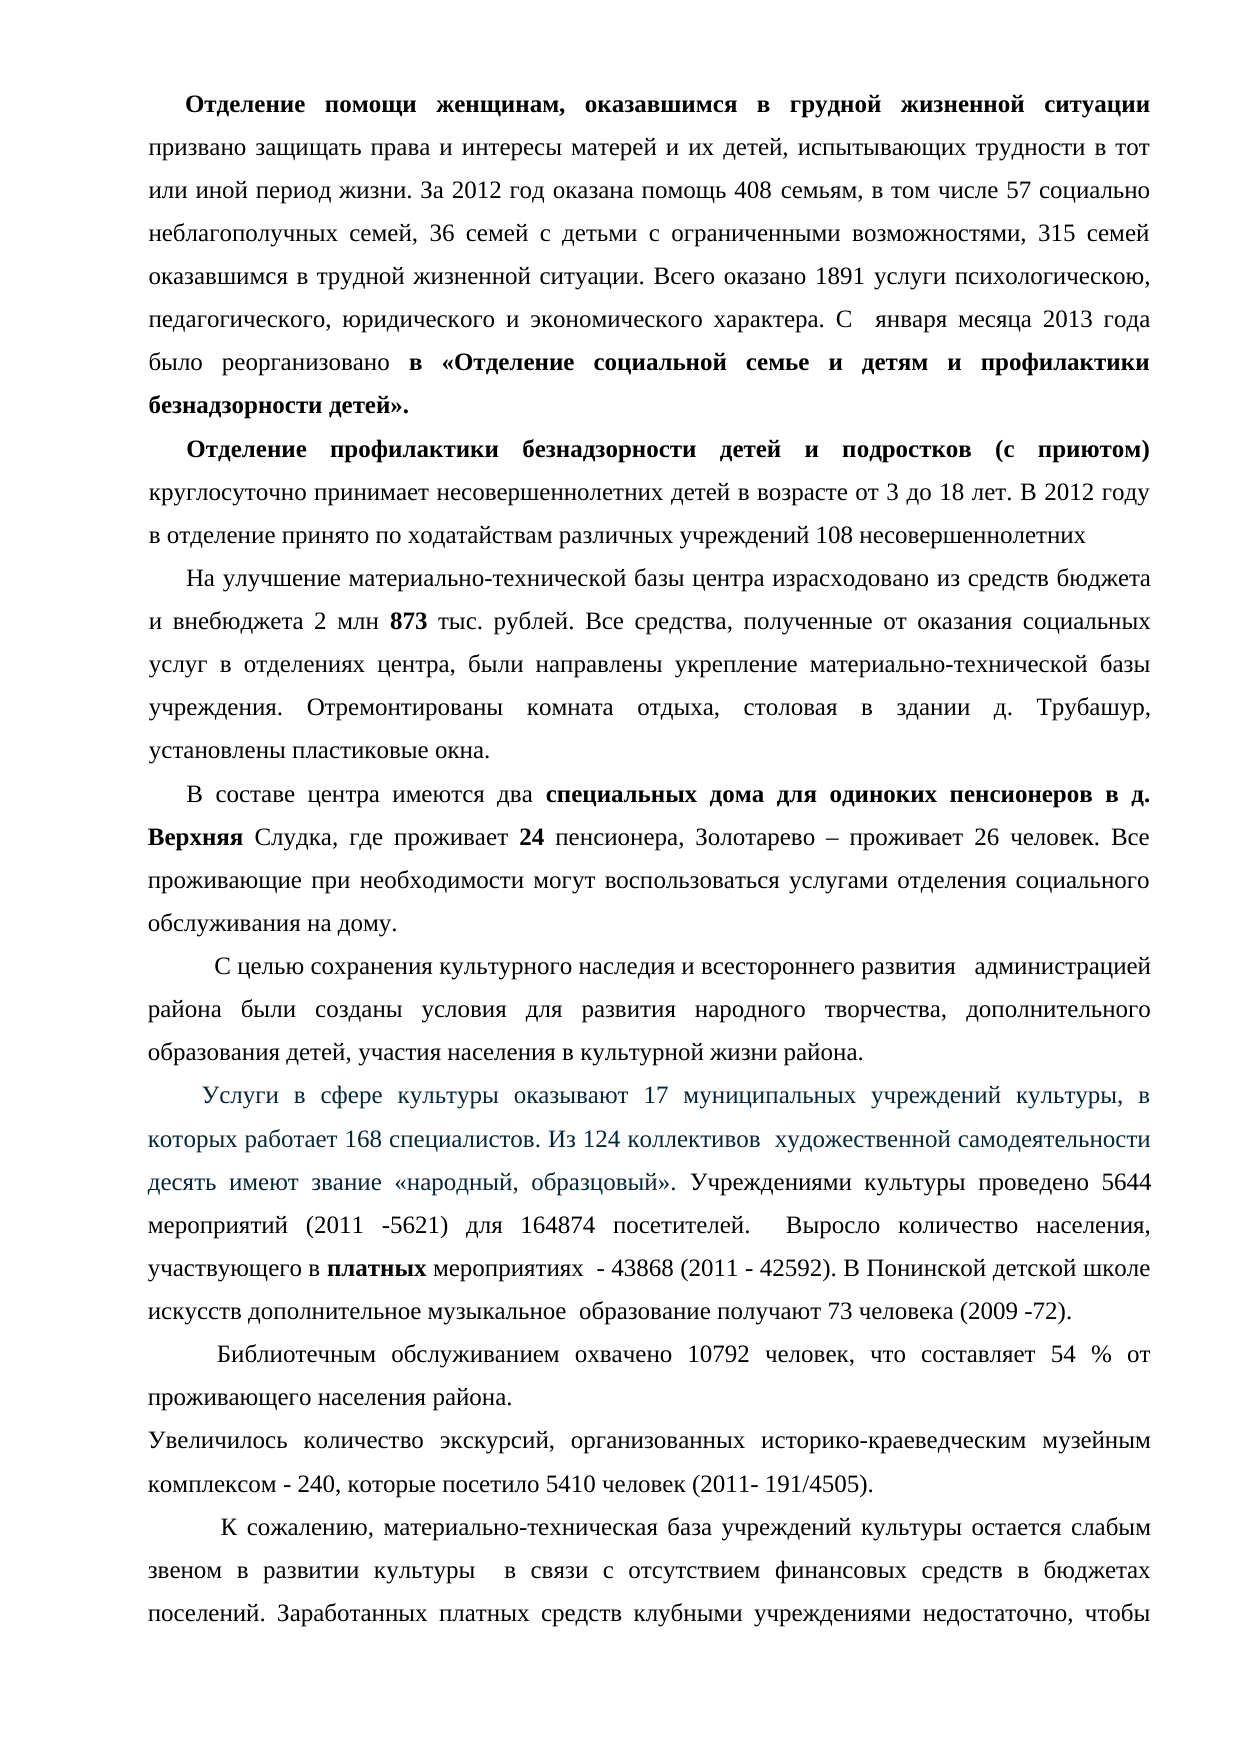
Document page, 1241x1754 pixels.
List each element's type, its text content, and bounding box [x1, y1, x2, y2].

text Отделение помощи женщинам, оказавшимся в грудной жизненной ситуации призвано защищать права и интересы матерей и их детей, испытывающих трудности в тот или иной период жизни. За 2012 год оказана помощь 408 семьям, в том числе 57 социально неблагополучных семей, 36 семей с детьми с ограниченными возможностями, 315 семей оказавшимся в трудной жизненной ситуации. Всего оказано 1891 услуги психологическою, педагогического, юридического и экономического характера. С января месяца 2013 года было реорганизовано в «Отделение социальной семье и детям и профилактики безнадзорности детей». [148, 89, 1151, 419]
text На улучшение материально-технической базы центра израсходовано из средств бюджета и внебюджета 2 млн 873 тыс. рублей. Все средства, полученные от оказания социальных услуг в отделениях центра, были направлены укрепление материально-технической базы учреждения. Отремонтированы комната отдыха, столовая в здании д. Трубашур, установлены пластиковые окна. [149, 563, 1152, 764]
text Услуги в сфере культуры оказывают 17 муниципальных учреждений культуры, в которых работает 168 специалистов. Из 124 коллективов художественной самодеятельности десять имеют звание «народный, образцовый». Учреждениями культуры проведено 5644 мероприятий (2011 -5621) для 164874 посетителей. Выросло количество населения, участвующего в платных мероприятиях - 43868 (2011 - 42592). В Понинской детской школе искусств дополнительное музыкальное образование получают 73 человека (2009 -72). [148, 1081, 1152, 1325]
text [148, 1512, 1152, 1627]
text Библиотечным обслуживанием охвачено 10792 человек, что составляет 54 % от проживающего населения района. [148, 1339, 1152, 1411]
text В составе центра имеются два специальных дома для одиноких пенсионеров в д. Верхняя Слудка, где проживает 24 пенсионера, Золотарево – проживает 26 человек. Все проживающие при необходимости могут воспользоваться услугами отделения социального обслуживания на дому. [148, 779, 1151, 937]
text Отделение профилактики безнадзорности детей и подростков (с приютом) круглосуточно принимает несовершеннолетних детей в возрасте от 3 до 18 лет. В 2012 году в отделение принято по ходатайствам различных учреждений 108 несовершеннолетних [149, 434, 1151, 549]
text С целью сохранения культурного наследия и всестороннего развития администрацией района были созданы условия для развития народного творчества, дополнительного образования детей, участия населения в культурной жизни района. [148, 951, 1152, 1066]
text Увеличилось количество экскурсий, организованных историко-краеведческим музейным комплексом - 240, которые посетило 5410 человек (2011- 191/4505). [148, 1426, 1152, 1497]
